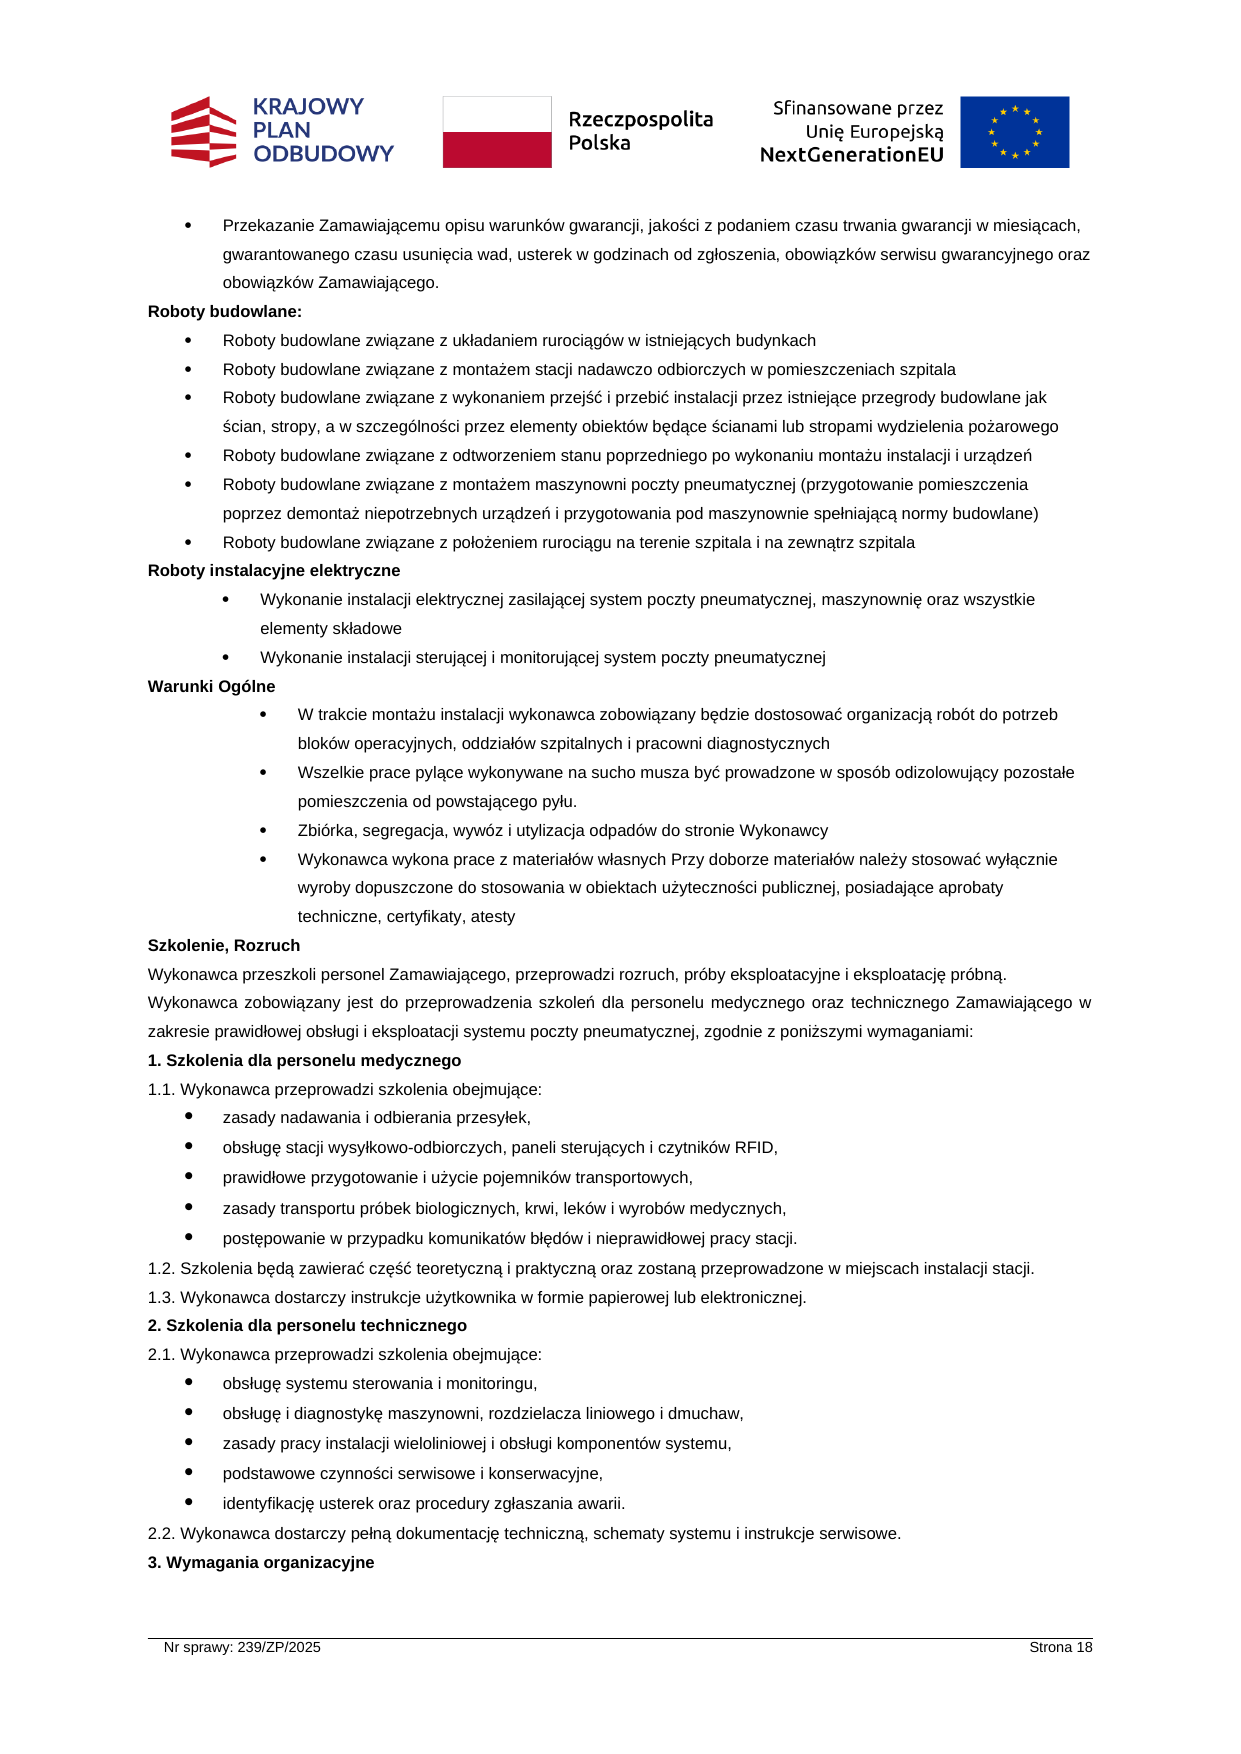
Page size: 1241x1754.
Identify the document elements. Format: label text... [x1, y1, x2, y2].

text Roboty instalacyjne elektryczne [148, 561, 1093, 580]
text Roboty budowlane: [148, 302, 1093, 321]
text Wykonawca przeszkoli personel Zamawiającego, przeprowadzi rozruch, próby eksploatacyjne i eksploatację próbną. [148, 964, 1093, 983]
list obsługę i diagnostykę maszynowni, rozdzielacza liniowego i dmuchaw, [185, 1404, 1093, 1424]
text 1.2. Szkolenia będą zawierać część teoretyczną i praktyczną oraz zostaną przeprowadzone w miejscach instalacji stacji. [148, 1259, 1093, 1278]
list Wykonanie instalacji sterującej i monitorującej system poczty pneumatycznej [223, 648, 1093, 667]
list Wykonanie instalacji elektrycznej zasilającej system poczty pneumatycznej, maszynownię oraz wszystkie elementy składowe [223, 590, 1093, 638]
list obsługę stacji wysyłkowo-odbiorczych, paneli sterujących i czytników RFID, [185, 1138, 1093, 1158]
list identyfikację usterek oraz procedury zgłaszania awarii. [185, 1494, 1093, 1514]
text Wykonawca zobowiązany jest do przeprowadzenia szkoleń dla personelu medycznego oraz technicznego Zamawiającego w zakresie prawidłowej obsługi i eksploatacji systemu poczty pneumatycznej, zgodnie z poniższymi wymaganiami: [148, 993, 1093, 1041]
picture [147, 73, 1093, 191]
list obsługę systemu sterowania i monitoringu, [185, 1374, 1093, 1394]
text 2. Szkolenia dla personelu technicznego [148, 1316, 1093, 1335]
text 2.2. Wykonawca dostarczy pełną dokumentację techniczną, schematy systemu i instrukcje serwisowe. [148, 1524, 1093, 1543]
list podstawowe czynności serwisowe i konserwacyjne, [185, 1464, 1093, 1484]
text Szkolenie, Rozruch [148, 936, 1093, 955]
list Wykonawca wykona prace z materiałów własnych Przy doborze materiałów należy stosować wyłącznie wyroby dopuszczone do stosowania w obiektach użyteczności publicznej, posiadające aprobaty techniczne, certyfikaty, atesty [260, 849, 1093, 926]
list Roboty budowlane związane z wykonaniem przejść i przebić instalacji przez istniejące przegrody budowlane jak ścian, stropy, a w szczególności przez elementy obiektów będące ścianami lub stropami wydzielenia pożarowego [185, 388, 1093, 436]
list Roboty budowlane związane z położeniem rurociągu na terenie szpitala i na zewnątrz szpitala [185, 532, 1093, 552]
list Roboty budowlane związane z odtworzeniem stanu poprzedniego po wykonaniu montażu instalacji i urządzeń [185, 446, 1093, 465]
list prawidłowe przygotowanie i użycie pojemników transportowych, [185, 1168, 1093, 1188]
list zasady transportu próbek biologicznych, krwi, leków i wyrobów medycznych, [185, 1198, 1093, 1218]
list Przekazanie Zamawiającemu opisu warunków gwarancji, jakości z podaniem czasu trwania gwarancji w miesiącach, gwarantowanego czasu usunięcia wad, usterek w godzinach od zgłoszenia, obowiązków serwisu gwarancyjnego oraz obowiązków Zamawiającego. [185, 216, 1093, 292]
text 1.1. Wykonawca przeprowadzi szkolenia obejmujące: [148, 1079, 1093, 1098]
list W trakcie montażu instalacji wykonawca zobowiązany będzie dostosować organizacją robót do potrzeb bloków operacyjnych, oddziałów szpitalnych i pracowni diagnostycznych [260, 705, 1093, 753]
text 3. Wymagania organizacyjne [148, 1553, 1093, 1572]
list Roboty budowlane związane z montażem stacji nadawczo odbiorczych w pomieszczeniach szpitala [185, 359, 1093, 379]
list Zbiórka, segregacja, wywóz i utylizacja odpadów do stronie Wykonawcy [260, 820, 1093, 840]
list Wszelkie prace pylące wykonywane na sucho musza być prowadzone w sposób odizolowujący pozostałe pomieszczenia od powstającego pyłu. [260, 763, 1093, 811]
list Roboty budowlane związane z układaniem rurociągów w istniejących budynkach [185, 331, 1093, 350]
list zasady nadawania i odbierania przesyłek, [185, 1108, 1093, 1128]
text 1.3. Wykonawca dostarczy instrukcje użytkownika w formie papierowej lub elektronicznej. [148, 1287, 1093, 1307]
list zasady pracy instalacji wieloliniowej i obsługi komponentów systemu, [185, 1434, 1093, 1454]
list Roboty budowlane związane z montażem maszynowni poczty pneumatycznej (przygotowanie pomieszczenia poprzez demontaż niepotrzebnych urządzeń i przygotowania pod maszynownie spełniającą normy budowlane) [185, 475, 1093, 523]
list postępowanie w przypadku komunikatów błędów i nieprawidłowej pracy stacji. [185, 1228, 1093, 1249]
text 1. Szkolenia dla personelu medycznego [148, 1051, 1093, 1070]
text 2.1. Wykonawca przeprowadzi szkolenia obejmujące: [148, 1345, 1093, 1364]
text Warunki Ogólne [148, 676, 1093, 696]
